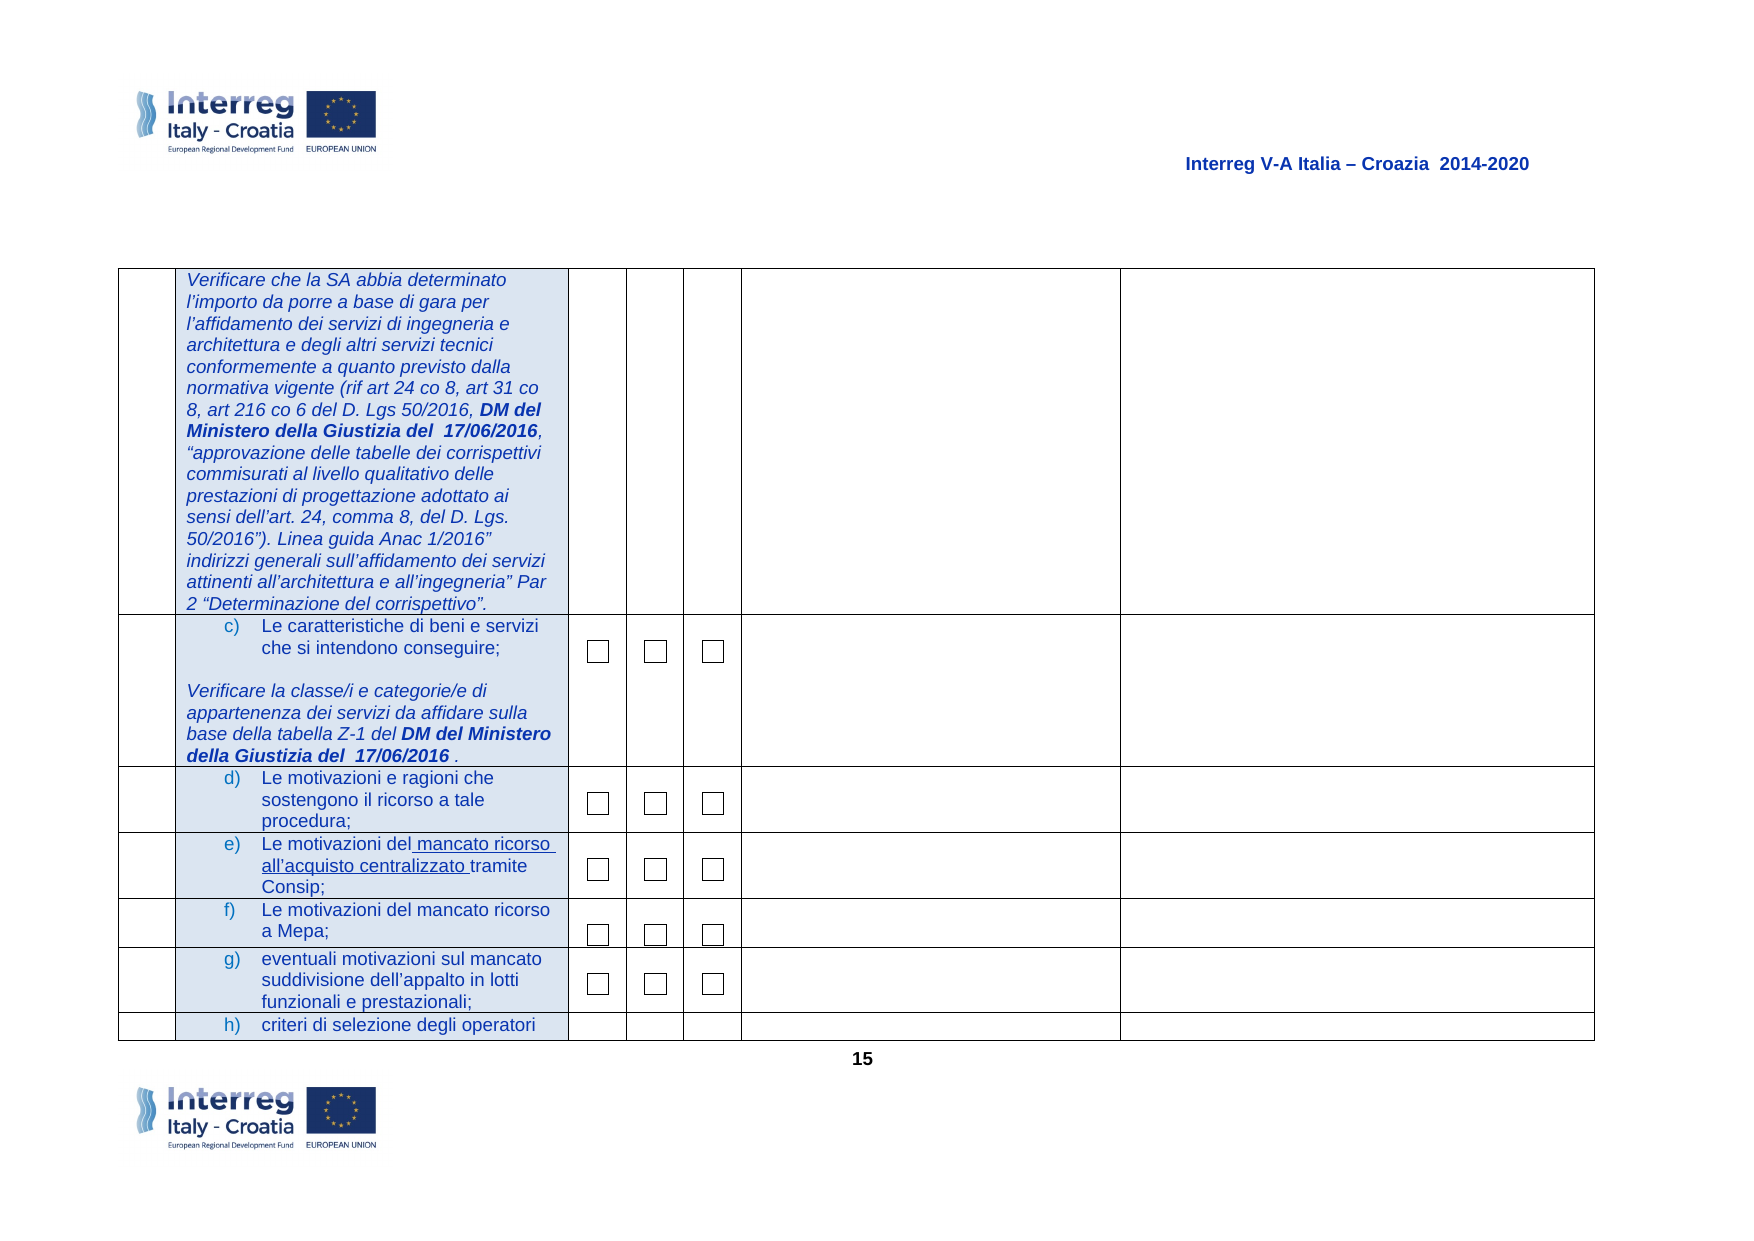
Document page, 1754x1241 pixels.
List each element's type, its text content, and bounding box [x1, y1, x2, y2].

table_cell [119, 615, 175, 766]
table_cell [569, 1013, 626, 1040]
table_cell [684, 1013, 741, 1040]
table_cell [569, 767, 626, 832]
table_cell [119, 1013, 175, 1040]
table_cell [742, 833, 1120, 898]
table_cell [1121, 1013, 1594, 1040]
table_cell [569, 615, 626, 766]
table_cell [742, 899, 1120, 947]
table_cell Le caratteristiche di beni e servizi che si intendono conseguire; Verificare la classe/i e categorie/e di appartenenza dei servizi da affidare sulla base della tabella Z-1 del DM del Ministero della Giustizia del 17/06/2016 . [176, 615, 568, 766]
table_cell [627, 899, 683, 947]
table_cell [119, 767, 175, 832]
table_cell [627, 1013, 683, 1040]
table_cell [1121, 269, 1594, 614]
table_cell [742, 948, 1120, 1012]
table_cell Le motivazioni e ragioni che sostengono il ricorso a tale procedura; [176, 767, 568, 832]
table_cell [119, 948, 175, 1012]
table_cell eventuali motivazioni sul mancato suddivisione dell’appalto in lotti funzionali e prestazionali; [176, 948, 568, 1012]
table_cell [1121, 948, 1594, 1012]
table_cell [119, 899, 175, 947]
table_cell [569, 899, 626, 947]
table_cell [684, 269, 741, 614]
table_cell Le motivazioni del mancato ricorso a Mepa; [176, 899, 568, 947]
table_cell [627, 767, 683, 832]
table_cell [742, 615, 1120, 766]
table_cell [119, 269, 175, 614]
table_cell [1121, 833, 1594, 898]
table_cell [569, 269, 626, 614]
table_cell criteri di selezione degli operatori economici; [176, 1013, 568, 1040]
table_cell [742, 1013, 1120, 1040]
table_cell Le motivazioni del mancato ricorso all’acquisto centralizzato tramite Consip; [176, 833, 568, 898]
table_cell [1121, 615, 1594, 766]
table_cell [627, 948, 683, 1012]
table_cell [684, 948, 741, 1012]
table_cell [684, 767, 741, 832]
table_cell [627, 615, 683, 766]
table_cell [1121, 899, 1594, 947]
table_cell [569, 833, 626, 898]
picture [118, 73, 394, 171]
table_cell [569, 948, 626, 1012]
table_cell [684, 899, 741, 947]
table_cell [742, 767, 1120, 832]
table_cell [1121, 767, 1594, 832]
table_cell [684, 833, 741, 898]
table_cell [119, 833, 175, 898]
picture [118, 1069, 394, 1167]
table_cell [627, 269, 683, 614]
table_cell [627, 833, 683, 898]
table_cell [684, 615, 741, 766]
table_cell [742, 269, 1120, 614]
